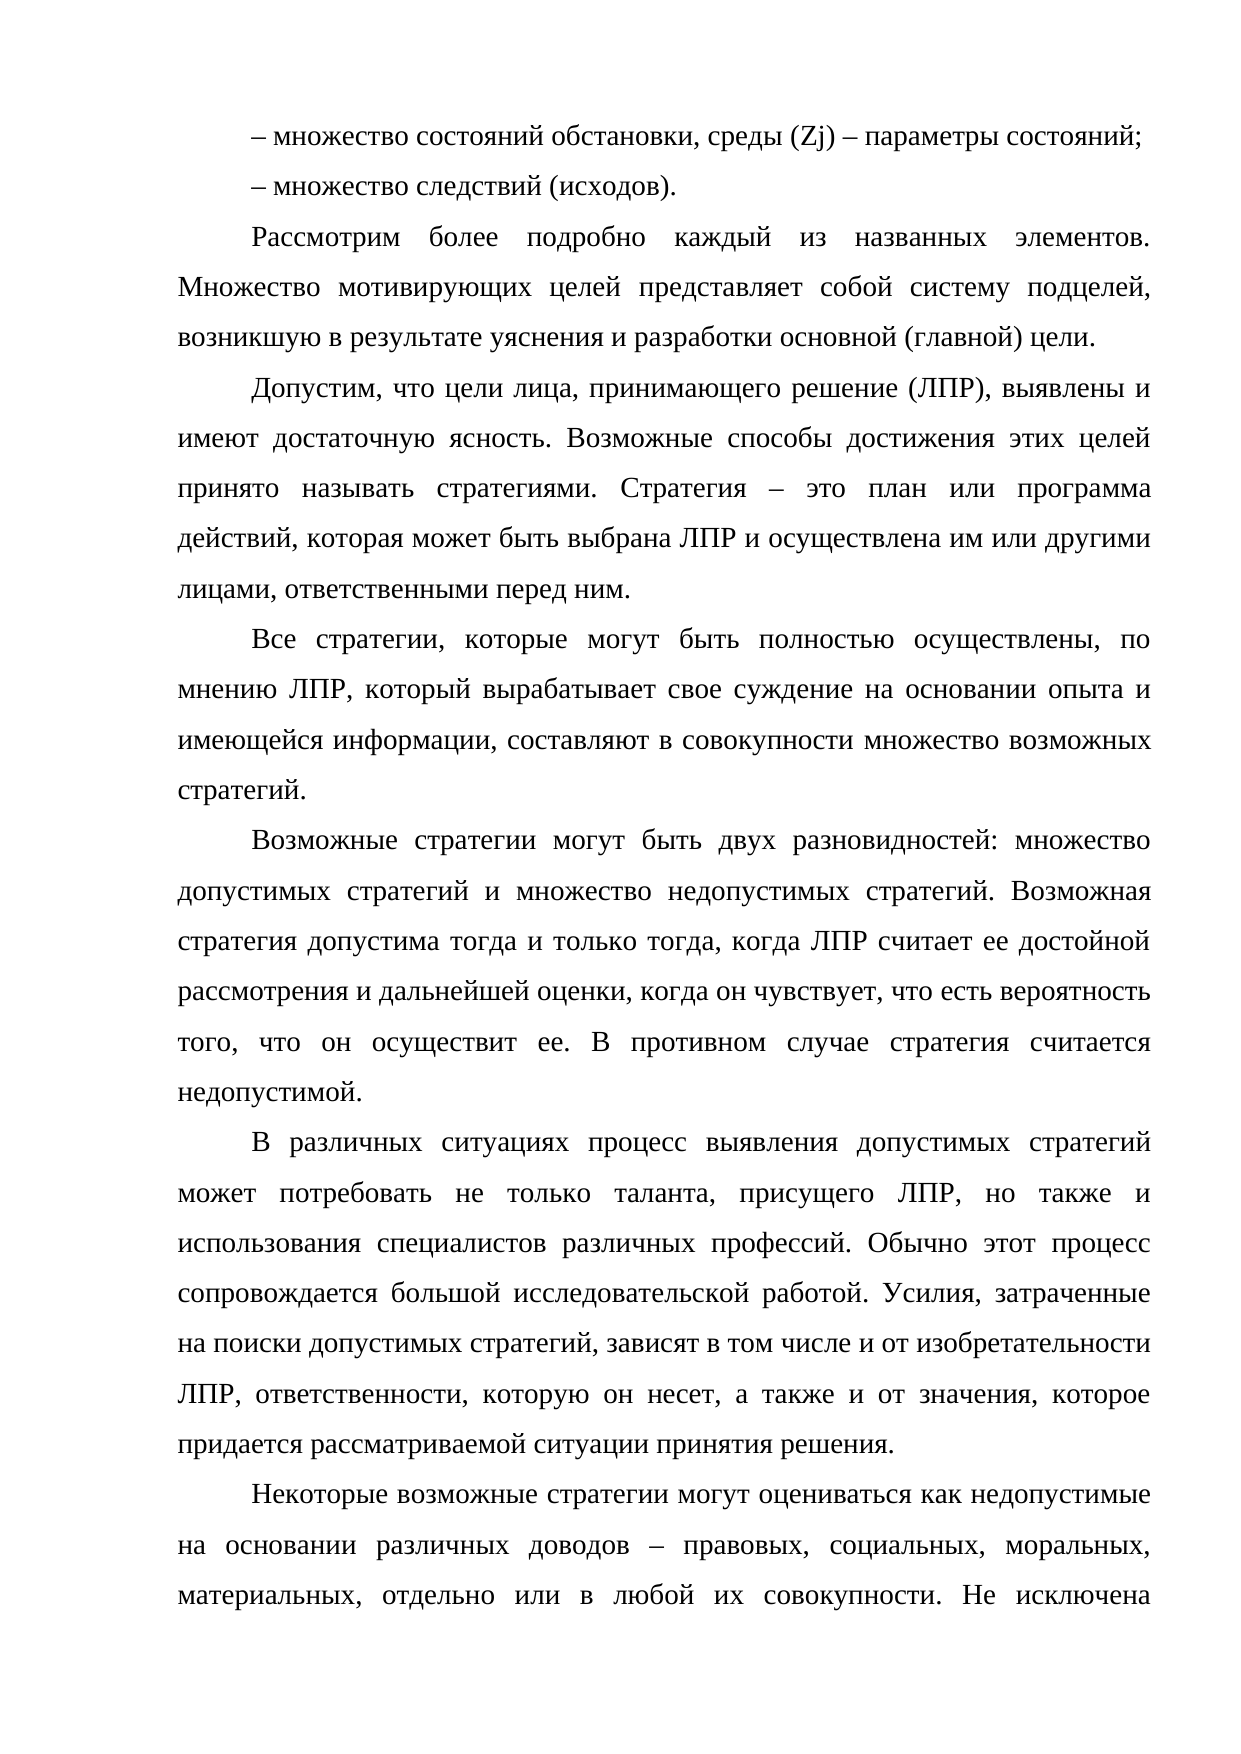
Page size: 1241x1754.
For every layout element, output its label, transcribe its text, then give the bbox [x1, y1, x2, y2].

text Возможные стратегии могут быть двух разновидностей: множество допустимых стратегий и множество недопустимых стратегий. Возможная стратегия допустима тогда и только тогда, когда ЛПР считает ее достойной рассмотрения и дальнейшей оценки, когда он чувствует, что есть вероятность того, что он осуществит ее. В противном случае стратегия считается недопустимой. [177, 822, 1152, 1108]
text – множество следствий (исходов). [177, 168, 1152, 202]
text Все стратегии, которые могут быть полностью осуществлены, по мнению ЛПР, который вырабатывает свое суждение на основании опыта и имеющейся информации, составляют в совокупности множество возможных стратегий. [177, 621, 1152, 806]
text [177, 1477, 1152, 1611]
text Рассмотрим более подробно каждый из названных элементов. Множество мотивирующих целей представляет собой систему подцелей, возникшую в результате уяснения и разработки основной (главной) цели. [177, 219, 1152, 353]
text – множество состояний обстановки, среды (Zj) – параметры состояний; [177, 118, 1152, 152]
text Допустим, что цели лица, принимающего решение (ЛПР), выявлены и имеют достаточную ясность. Возможные способы достижения этих целей принято называть стратегиями. Стратегия – это план или программа действий, которая может быть выбрана ЛПР и осуществлена им или другими лицами, ответственными перед ним. [177, 370, 1152, 604]
text В различных ситуациях процесс выявления допустимых стратегий может потребовать не только таланта, присущего ЛПР, но также и использования специалистов различных профессий. Обычно этот процесс сопровождается большой исследовательской работой. Усилия, затраченные на поиски допустимых стратегий, зависят в том числе и от изобретательности ЛПР, ответственности, которую он несет, а также и от значения, которое придается рассматриваемой ситуации принятия решения. [177, 1124, 1152, 1460]
